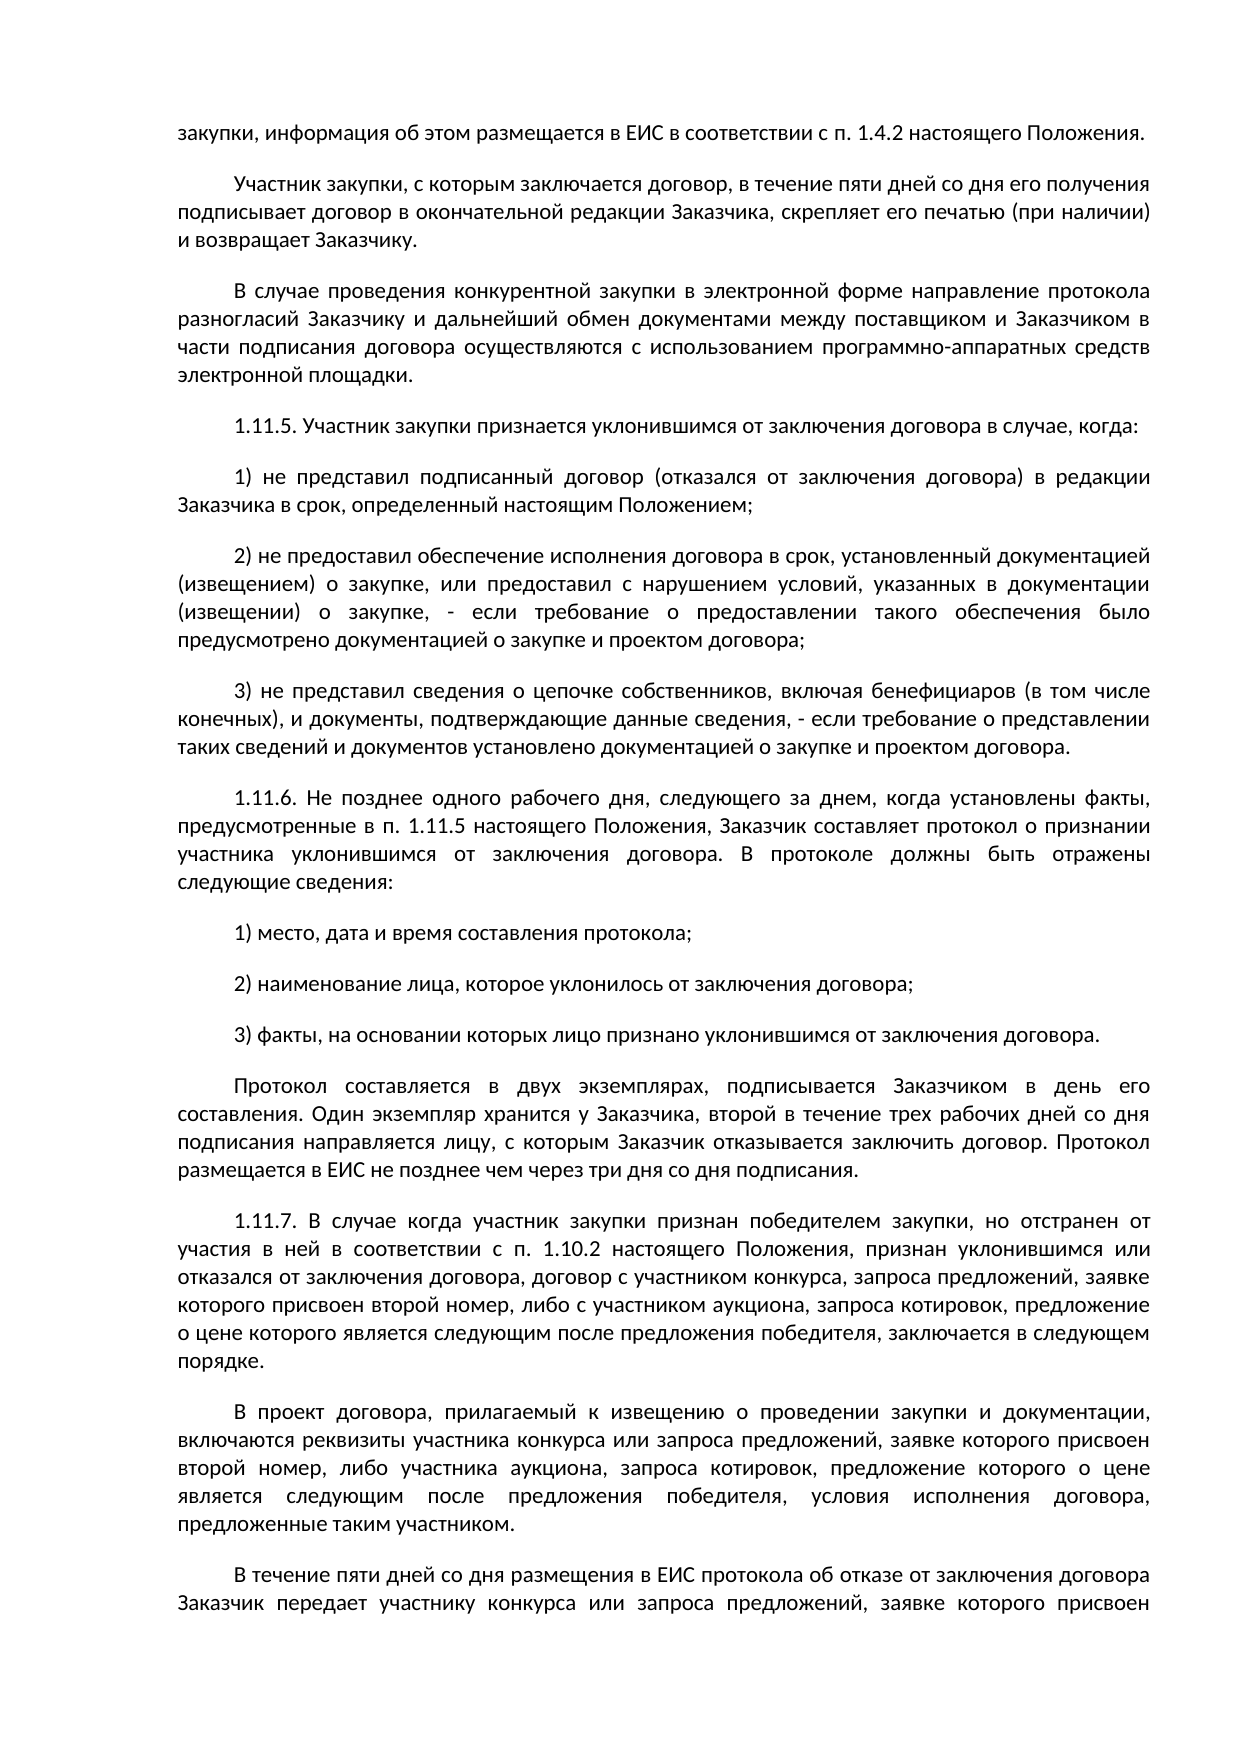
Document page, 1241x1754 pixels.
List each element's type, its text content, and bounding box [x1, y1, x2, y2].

text Протокол составляется в двух экземплярах, подписывается Заказчиком в день его составления. Один экземпляр хранится у Заказчика, второй в течение трех рабочих дней со дня подписания направляется лицу, с которым Заказчик отказывается заключить договор. Протокол размещается в ЕИС не позднее чем через три дня со дня подписания. [177, 1071, 1152, 1183]
text 2) наименование лица, которое уклонилось от заключения договора; [177, 969, 1152, 997]
text 1.11.7. В случае когда участник закупки признан победителем закупки, но отстранен от участия в ней в соответствии с п. 1.10.2 настоящего Положения, признан уклонившимся или отказался от заключения договора, договор с участником конкурса, запроса предложений, заявке которого присвоен второй номер, либо с участником аукциона, запроса котировок, предложение о цене которого является следующим после предложения победителя, заключается в следующем порядке. [177, 1206, 1152, 1374]
text Участник закупки, с которым заключается договор, в течение пяти дней со дня его получения подписывает договор в окончательной редакции Заказчика, скрепляет его печатью (при наличии) и возвращает Заказчику. [177, 169, 1152, 253]
text 2) не предоставил обеспечение исполнения договора в срок, установленный документацией (извещением) о закупке, или предоставил с нарушением условий, указанных в документации (извещении) о закупке, - если требование о предоставлении такого обеспечения было предусмотрено документацией о закупке и проектом договора; [177, 541, 1152, 653]
text В случае проведения конкурентной закупки в электронной форме направление протокола разногласий Заказчику и дальнейший обмен документами между поставщиком и Заказчиком в части подписания договора осуществляются с использованием программно-аппаратных средств электронной площадки. [177, 276, 1152, 388]
text 1.11.5. Участник закупки признается уклонившимся от заключения договора в случае, когда: [177, 411, 1152, 439]
text 1) место, дата и время составления протокола; [177, 918, 1152, 946]
text 3) не представил сведения о цепочке собственников, включая бенефициаров (в том числе конечных), и документы, подтверждающие данные сведения, - если требование о представлении таких сведений и документов установлено документацией о закупке и проектом договора. [177, 676, 1152, 760]
text 3) факты, на основании которых лицо признано уклонившимся от заключения договора. [177, 1020, 1152, 1048]
text 1) не представил подписанный договор (отказался от заключения договора) в редакции Заказчика в срок, определенный настоящим Положением; [177, 462, 1152, 518]
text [177, 118, 1152, 146]
text 1.11.6. Не позднее одного рабочего дня, следующего за днем, когда установлены факты, предусмотренные в п. 1.11.5 настоящего Положения, Заказчик составляет протокол о признании участника уклонившимся от заключения договора. В протоколе должны быть отражены следующие сведения: [177, 783, 1152, 895]
text В проект договора, прилагаемый к извещению о проведении закупки и документации, включаются реквизиты участника конкурса или запроса предложений, заявке которого присвоен второй номер, либо участника аукциона, запроса котировок, предложение которого о цене является следующим после предложения победителя, условия исполнения договора, предложенные таким участником. [177, 1397, 1152, 1537]
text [177, 1560, 1152, 1616]
